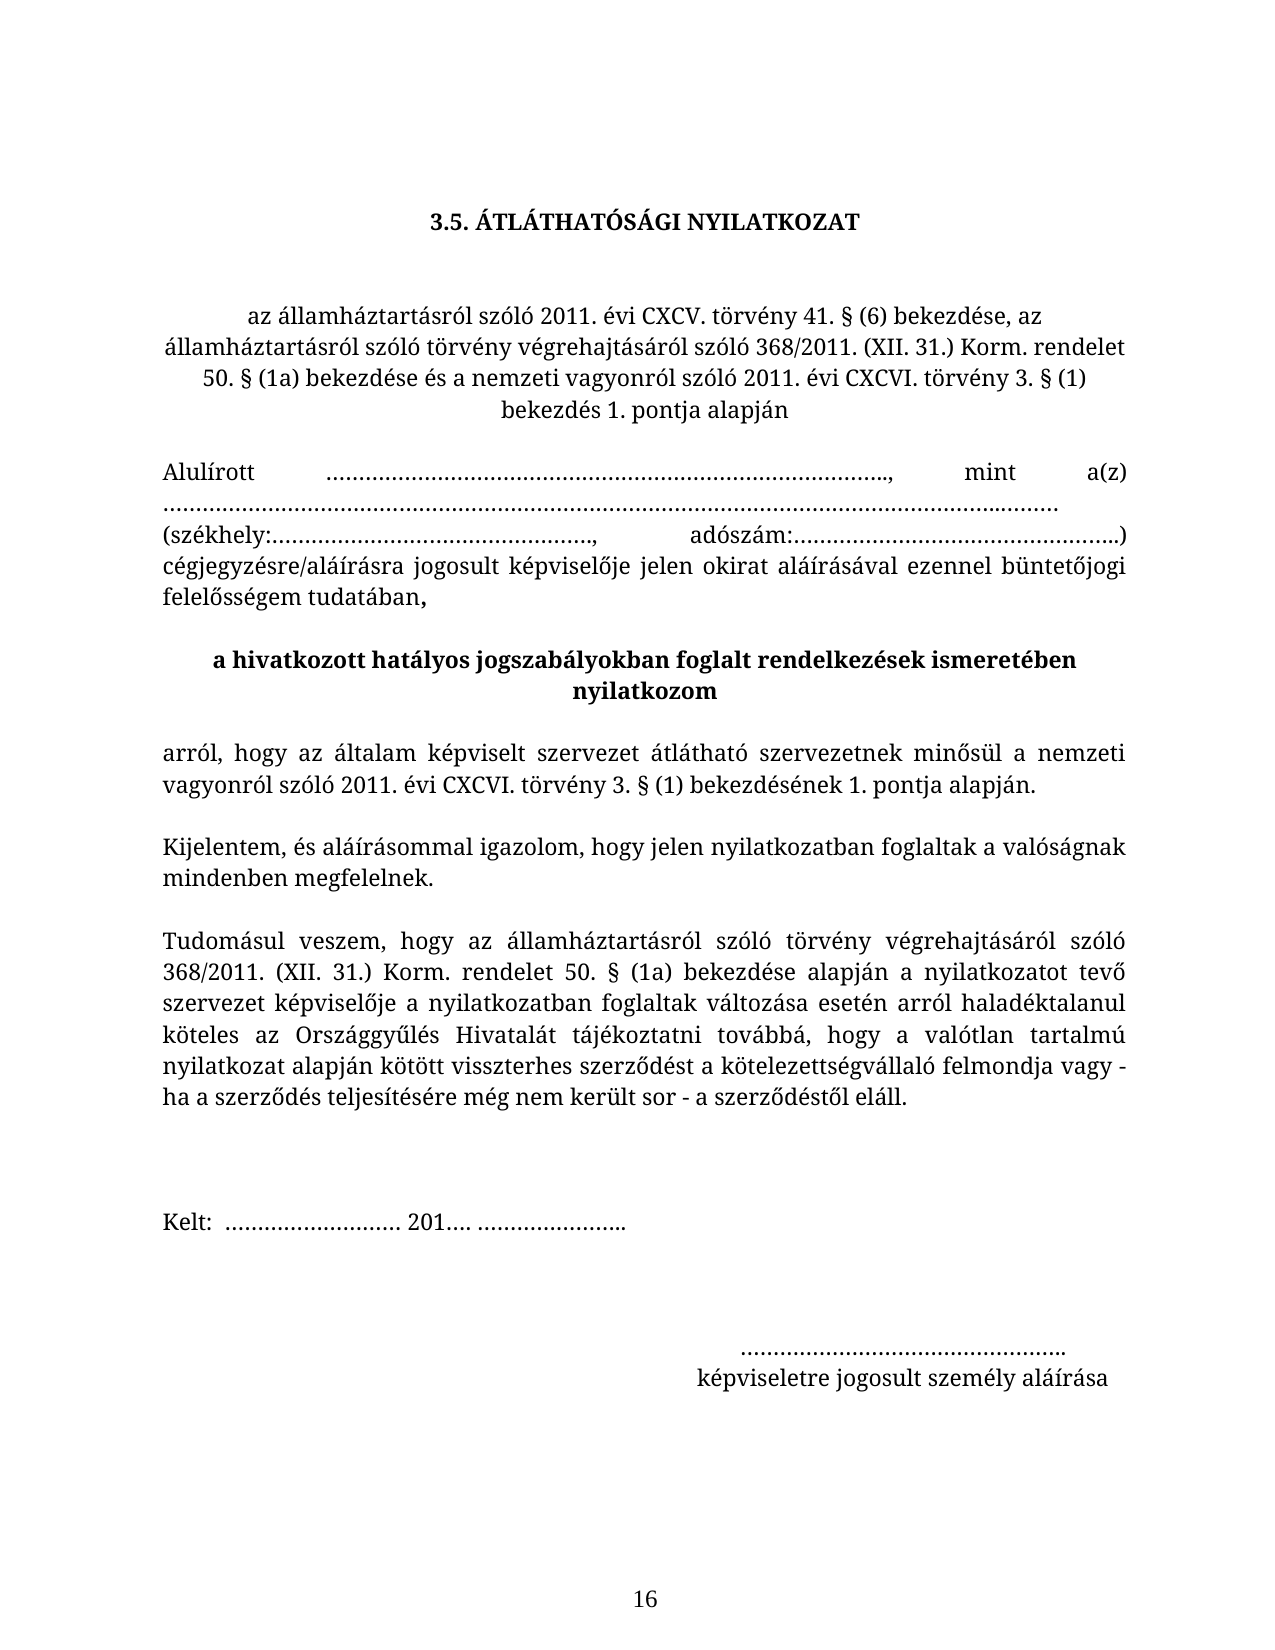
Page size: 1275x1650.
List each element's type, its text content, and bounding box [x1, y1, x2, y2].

text Kijelentem, és aláírásommal igazolom, hogy jelen nyilatkozatban foglaltak a valóságnak mindenben megfelelnek. [162, 831, 1127, 893]
text arról, hogy az általam képviselt szervezet átlátható szervezetnek minősül a nemzeti vagyonról szóló 2011. évi CXCVI. törvény 3. § (1) bekezdésének 1. pontja alapján. [162, 737, 1127, 800]
text Alulírott ………………………………………………………………………….., mint a(z) ………………………………………………………………………………………………………………..……… (székhely:…………………………………………., adószám:…………………………………………..) cégjegyzésre/aláírásra jogosult képviselője jelen okirat aláírásával ezennel büntetőjogi felelősségem tudatában, [162, 456, 1127, 612]
text Kelt: ……………………… 201…. ………………….. [162, 1206, 1127, 1237]
text képviseletre jogosult személy aláírása [679, 1362, 1127, 1393]
text a hivatkozott hatályos jogszabályokban foglalt rendelkezések ismeretében nyilatkozom [162, 643, 1127, 706]
text ………………………………………….. [679, 1331, 1127, 1362]
text Tudomásul veszem, hogy az államháztartásról szóló törvény végrehajtásáról szóló 368/2011. (XII. 31.) Korm. rendelet 50. § (1a) bekezdése alapján a nyilatkozatot tevő szervezet képviselője a nyilatkozatban foglaltak változása esetén arról haladéktalanul köteles az Országgyűlés Hivatalát tájékoztatni továbbá, hogy a valótlan tartalmú nyilatkozat alapján kötött visszterhes szerződést a kötelezettségvállaló felmondja vagy - ha a szerződés teljesítésére még nem került sor - a szerződéstől eláll. [162, 925, 1127, 1112]
text 3.5. ÁTLÁTHATÓSÁGI NYILATKOZAT [162, 206, 1127, 237]
text az államháztartásról szóló 2011. évi CXCV. törvény 41. § (6) bekezdése, az államháztartásról szóló törvény végrehajtásáról szóló 368/2011. (XII. 31.) Korm. rendelet 50. § (1a) bekezdése és a nemzeti vagyonról szóló 2011. évi CXCVI. törvény 3. § (1) bekezdés 1. pontja alapján [162, 300, 1127, 425]
